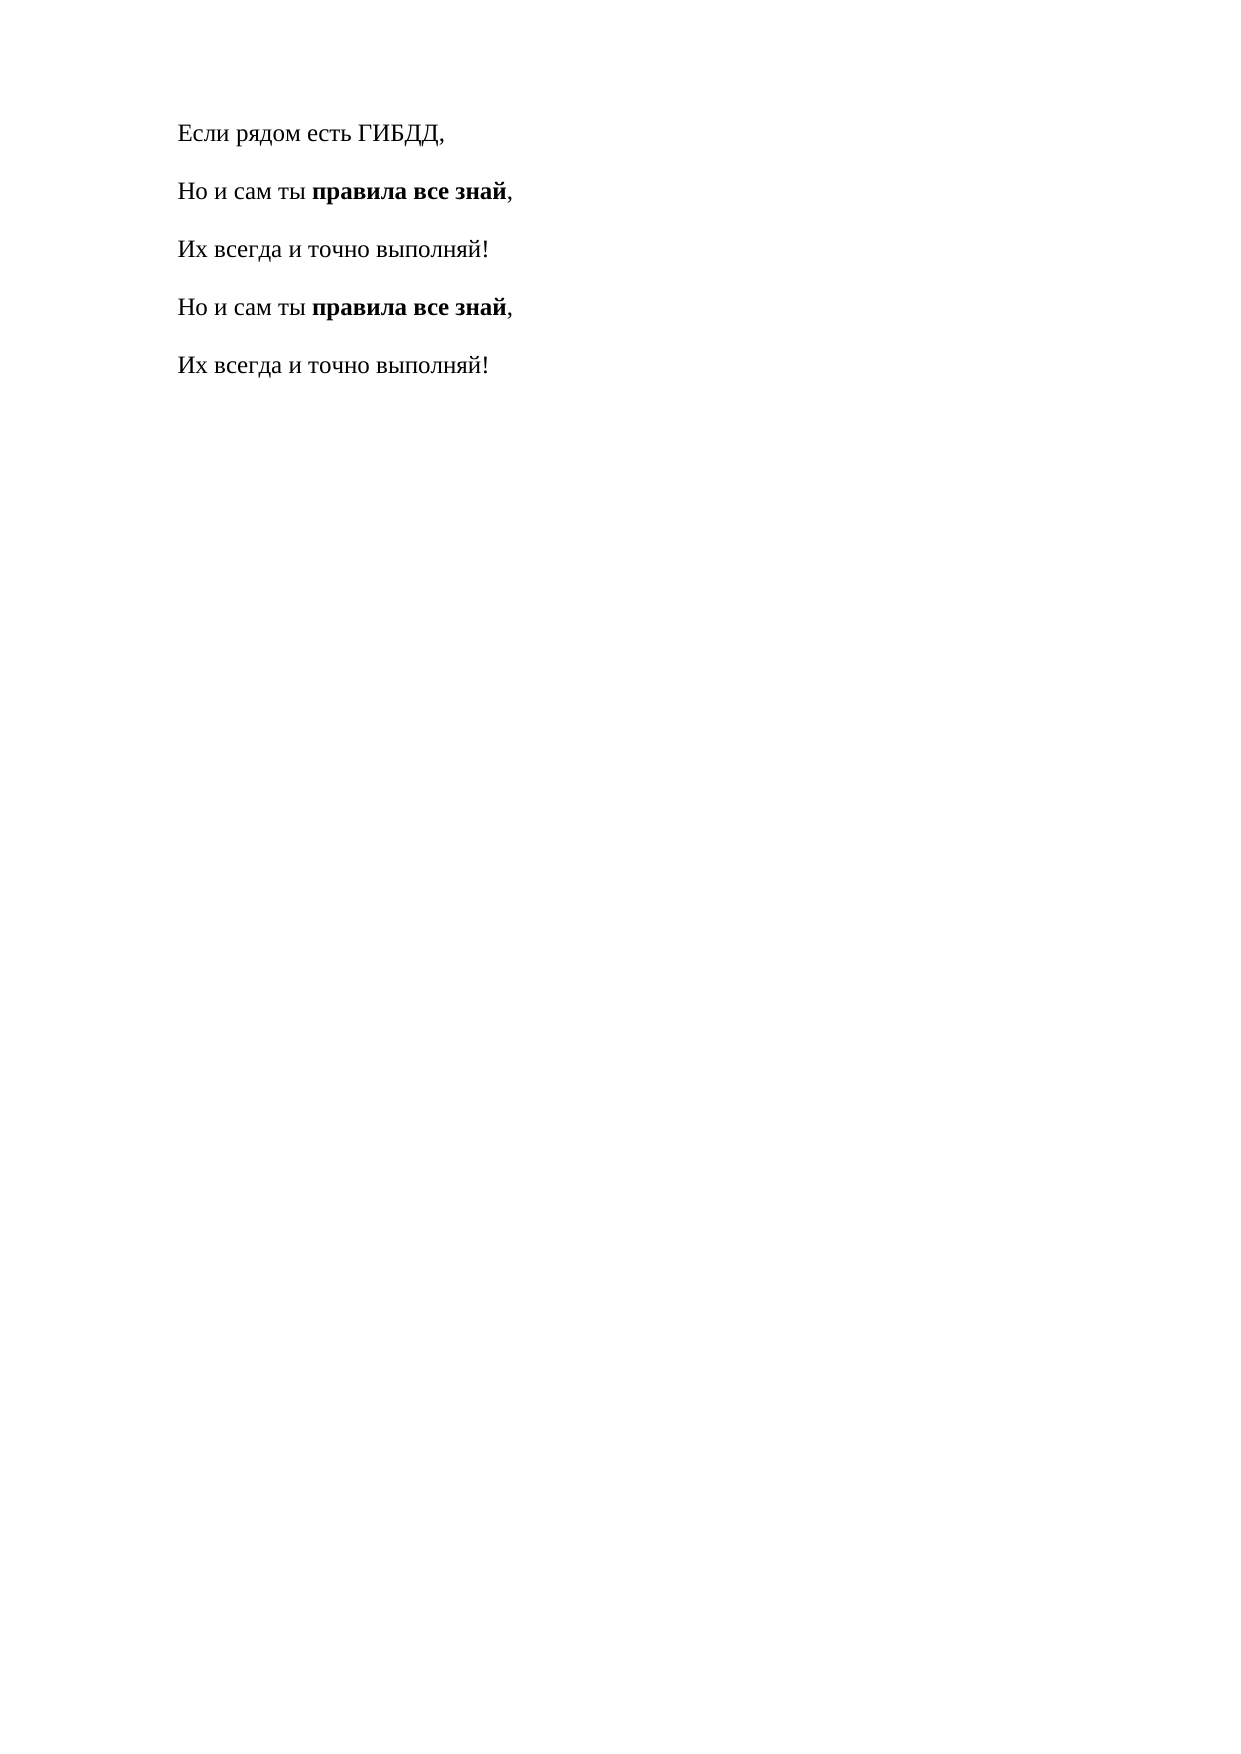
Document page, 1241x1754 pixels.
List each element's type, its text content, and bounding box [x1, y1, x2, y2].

text Но и сам ты правила все знай, [177, 292, 1152, 321]
text Их всегда и точно выполняй! [177, 234, 1152, 263]
text Если рядом есть ГИБДД, [177, 118, 1152, 147]
text Их всегда и точно выполняй! [177, 350, 1152, 378]
text Но и сам ты правила все знай, [177, 176, 1152, 205]
